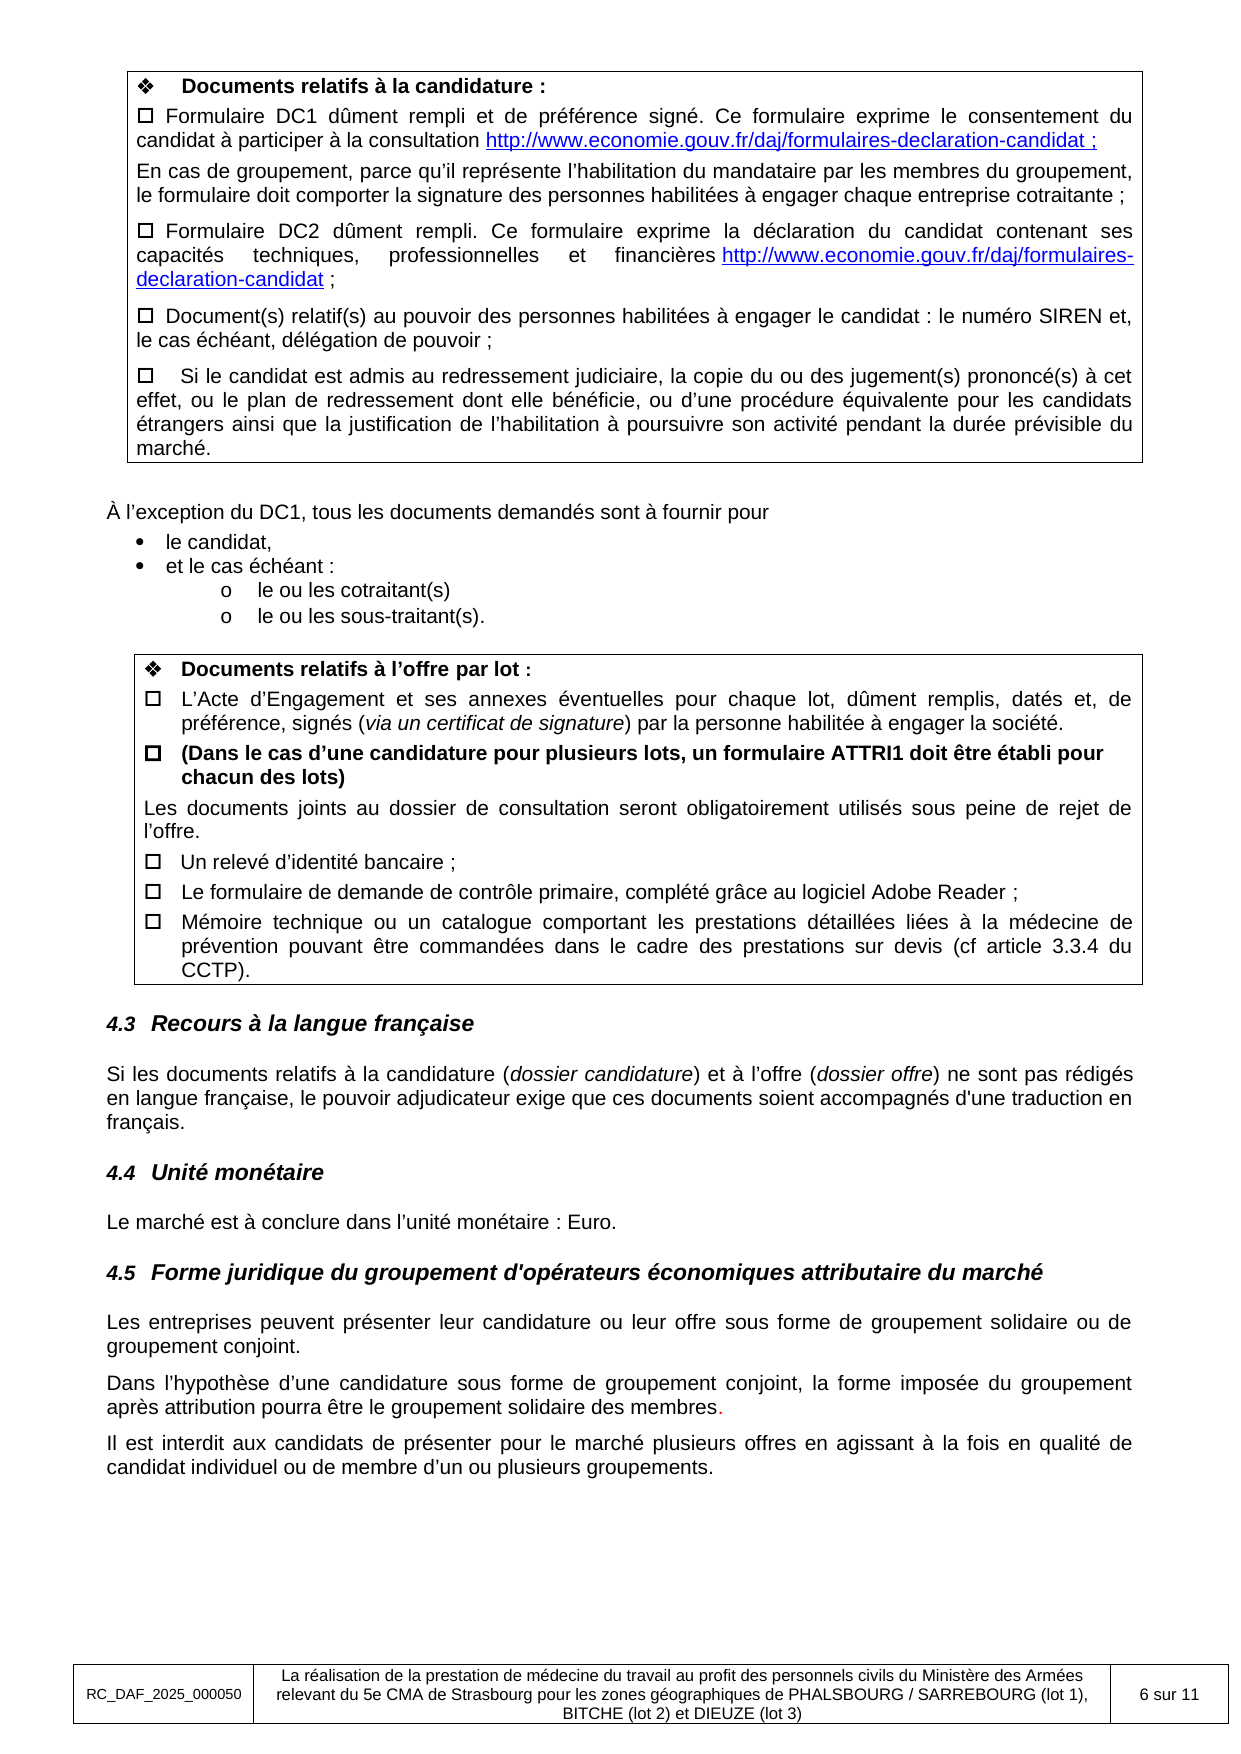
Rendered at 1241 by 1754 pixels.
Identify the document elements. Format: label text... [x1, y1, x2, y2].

subtitle Unité monétaire [106, 1158, 1134, 1185]
list le ou les cotraitant(s) [220, 578, 1134, 604]
text Il est interdit aux candidats de présenter pour le marché plusieurs offres en agissant à la fois en qualité de candidat individuel ou de membre d’un ou plusieurs groupements. [106, 1431, 1134, 1479]
text Les entreprises peuvent présenter leur candidature ou leur offre sous forme de groupement solidaire ou de groupement conjoint. [106, 1310, 1134, 1358]
list Documents relatifs à la candidature : [128, 72, 1142, 98]
list Mémoire technique ou un catalogue comportant les prestations détaillées liées à la médecine de prévention pouvant être commandées dans le cadre des prestations sur devis (cf article 3.3.4 du CCTP). [135, 907, 1142, 984]
text Dans l’hypothèse d’une candidature sous forme de groupement conjoint, la forme imposée du groupement après attribution pourra être le groupement solidaire des membres. [106, 1371, 1134, 1418]
text Document(s) relatif(s) au pouvoir des personnes habilitées à engager le candidat : le numéro SIREN et, le cas échéant, délégation de pouvoir ; [128, 300, 1142, 351]
list (Dans le cas d’une candidature pour plusieurs lots, un formulaire ATTRI1 doit être établi pour chacun des lots) [135, 738, 1142, 789]
list le ou les sous-traitant(s). [220, 604, 1134, 629]
text Les documents joints au dossier de consultation seront obligatoirement utilisés sous peine de rejet de l’offre. [135, 792, 1142, 843]
text En cas de groupement, parce qu’il représente l’habilitation du mandataire par les membres du groupement, le formulaire doit comporter la signature des personnes habilitées à engager chaque entreprise cotraitante ; [128, 155, 1142, 206]
list et le cas échéant : [136, 554, 1134, 578]
list Le formulaire de demande de contrôle primaire, complété grâce au logiciel Adobe Reader ; [135, 877, 1142, 904]
text Si les documents relatifs à la candidature (dossier candidature) et à l’offre (dossier offre) ne sont pas rédigés en langue française, le pouvoir adjudicateur exige que ces documents soient accompagnés d'une traduction en français. [106, 1062, 1134, 1133]
text Un relevé d’identité bancaire ; [135, 846, 1142, 874]
subtitle Forme juridique du groupement d'opérateurs économiques attributaire du marché [106, 1259, 1134, 1285]
text Si le candidat est admis au redressement judiciaire, la copie du ou des jugement(s) prononcé(s) à cet effet, ou le plan de redressement dont elle bénéficie, ou d’une procédure équivalente pour les candidats étrangers ainsi que la justification de l’habilitation à poursuivre son activité pendant la durée prévisible du marché. [128, 361, 1142, 462]
list L’Acte d’Engagement et ses annexes éventuelles pour chaque lot, dûment remplis, datés et, de préférence, signés (via un certificat de signature) par la personne habilitée à engager la société. [135, 684, 1142, 735]
list le candidat, [136, 530, 1134, 554]
text Formulaire DC1 dûment rempli et de préférence signé. Ce formulaire exprime le consentement du candidat à participer à la consultation http://www.economie.gouv.fr/daj/formulaires-declaration-candidat ; [128, 101, 1142, 152]
text Formulaire DC2 dûment rempli. Ce formulaire exprime la déclaration du candidat contenant ses capacités techniques, professionnelles et financières http://www.economie.gouv.fr/daj/formulaires-declaration-candidat ; [128, 216, 1142, 291]
list Documents relatifs à l’offre par lot : [135, 655, 1142, 681]
text Le marché est à conclure dans l’unité monétaire : Euro. [106, 1210, 1134, 1234]
text À l’exception du DC1, tous les documents demandés sont à fournir pour [106, 499, 1134, 523]
subtitle Recours à la langue française [106, 1010, 1134, 1037]
